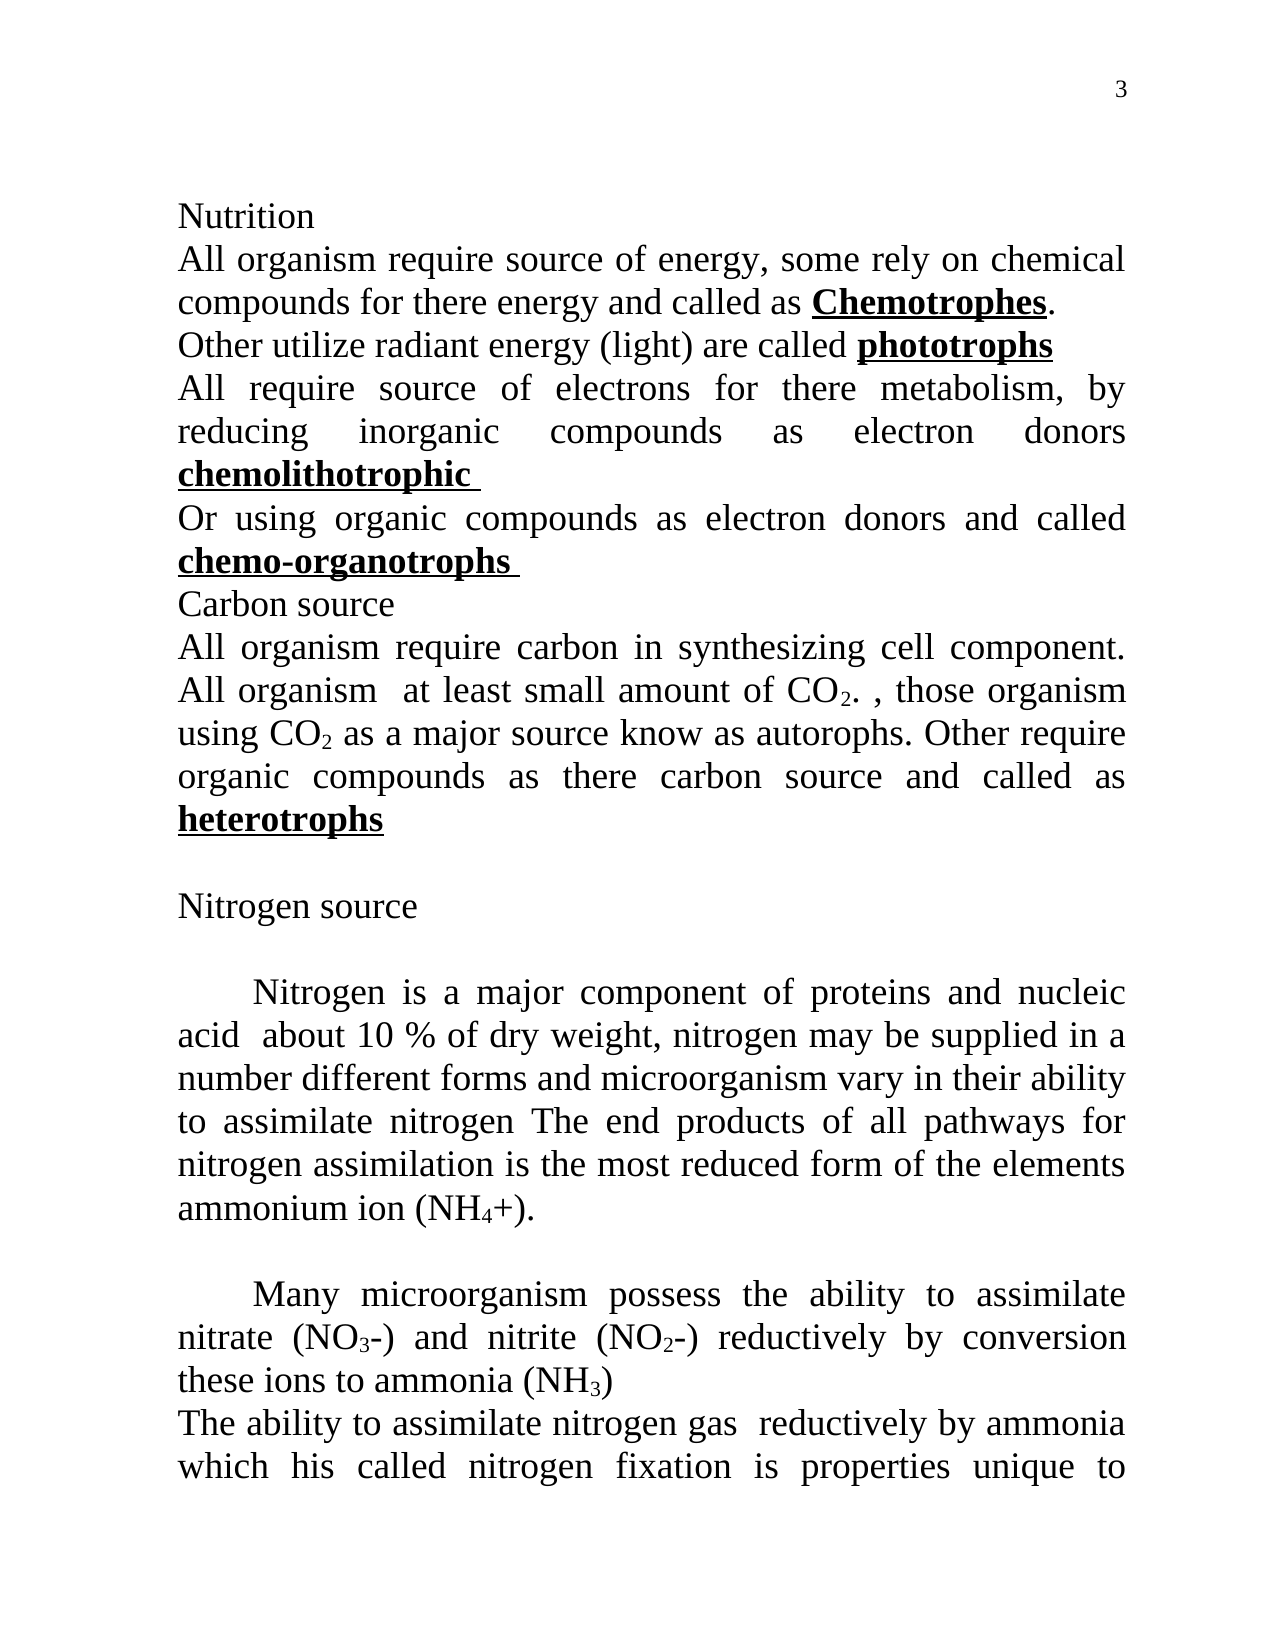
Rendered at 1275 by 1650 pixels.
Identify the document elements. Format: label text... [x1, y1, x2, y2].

text Other utilize radiant energy (light) are called phototrophs [177, 322, 1127, 366]
text Nitrogen is a major component of proteins and nucleic acid about 10 % of dry weight, nitrogen may be supplied in a number different forms and microorganism vary in their ability to assimilate nitrogen The end products of all pathways for nitrogen assimilation is the most reduced form of the elements ammonium ion (NH4+). [177, 969, 1127, 1228]
text All require source of electrons for there metabolism, by reducing inorganic compounds as electron donors chemolithotrophic [177, 366, 1127, 495]
text Or using organic compounds as electron donors and called chemo-organotrophs [177, 495, 1127, 581]
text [177, 1401, 1127, 1487]
text Carbon source [177, 581, 1127, 624]
text Nutrition [177, 193, 1127, 236]
text All organism require source of energy, some rely on chemical compounds for there energy and called as Chemotrophes. [177, 236, 1127, 322]
text Many microorganism possess the ability to assimilate nitrate (NO3-) and nitrite (NO2-) reductively by conversion these ions to ammonia (NH3) [177, 1271, 1127, 1401]
text All organism require carbon in synthesizing cell component. All organism at least small amount of CO2. , those organism using CO2 as a major source know as autorophs. Other require organic compounds as there carbon source and called as heterotrophs [177, 624, 1127, 840]
text Nitrogen source [177, 883, 1127, 926]
